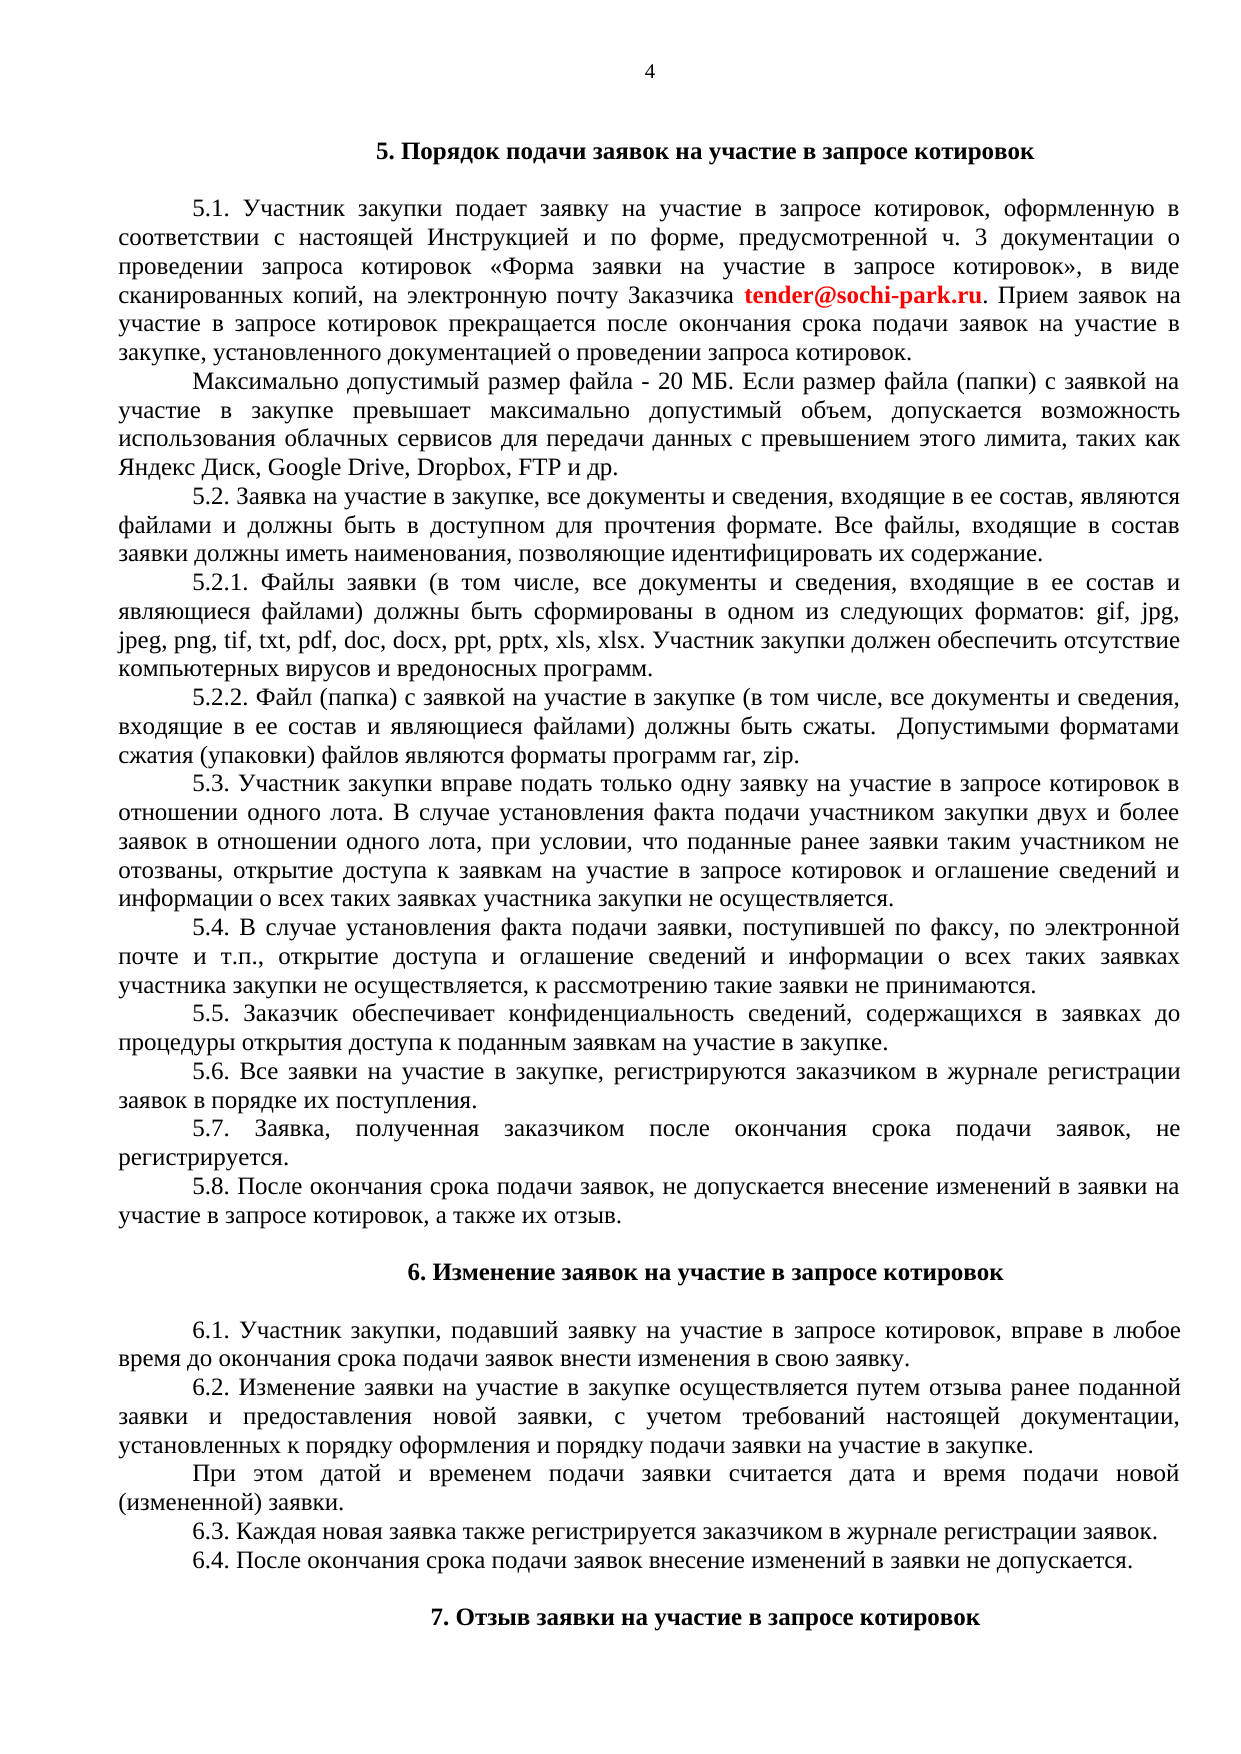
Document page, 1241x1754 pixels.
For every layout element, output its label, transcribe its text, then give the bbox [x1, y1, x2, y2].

text 5.4. В случае установления факта подачи заявки, поступившей по факсу, по электронной почте и т.п., открытие доступа и оглашение сведений и информации о всех таких заявках участника закупки не осуществляется, к рассмотрению такие заявки не принимаются. [118, 912, 1181, 998]
text 5.2. Заявка на участие в закупке, все документы и сведения, входящие в ее состав, являются файлами и должны быть в доступном для прочтения формате. Все файлы, входящие в состав заявки должны иметь наименования, позволяющие идентифицировать их содержание. [118, 481, 1181, 567]
text 5.7. Заявка, полученная заказчиком после окончания срока подачи заявок, не регистрируется. [118, 1113, 1181, 1171]
text 6.1. Участник закупки, подавший заявку на участие в запросе котировок, вправе в любое время до окончания срока подачи заявок внести изменения в свою заявку. [118, 1315, 1181, 1372]
text 6. Изменение заявок на участие в запросе котировок [229, 1257, 1181, 1286]
text 5.6. Все заявки на участие в закупке, регистрируются заказчиком в журнале регистрации заявок в порядке их поступления. [118, 1056, 1181, 1113]
text 5.1. Участник закупки подает заявку на участие в запросе котировок, оформленную в соответствии с настоящей Инструкцией и по форме, предусмотренной ч. 3 документации о проведении запроса котировок «Форма заявки на участие в запросе котировок», в виде сканированных копий, на электронную почту Заказчика tender@sochi-park.ru. Прием заявок на участие в запросе котировок прекращается после окончания срока подачи заявок на участие в закупке, установленного документацией о проведении запроса котировок. [118, 193, 1181, 366]
text 7. Отзыв заявки на участие в запросе котировок [229, 1602, 1181, 1631]
text 5.8. После окончания срока подачи заявок, не допускается внесение изменений в заявки на участие в запросе котировок, а также их отзыв. [118, 1171, 1181, 1228]
text 6.3. Каждая новая заявка также регистрируется заказчиком в журнале регистрации заявок. [118, 1516, 1181, 1545]
text 5.5. Заказчик обеспечивает конфиденциальность сведений, содержащихся в заявках до процедуры открытия доступа к поданным заявкам на участие в закупке. [118, 998, 1181, 1056]
text 5.2.2. Файл (папка) с заявкой на участие в закупке (в том числе, все документы и сведения, входящие в ее состав и являющиеся файлами) должны быть сжаты. Допустимыми форматами сжатия (упаковки) файлов являются форматы программ rar, zip. [118, 682, 1181, 768]
text 5.3. Участник закупки вправе подать только одну заявку на участие в запросе котировок в отношении одного лота. В случае установления факта подачи участником закупки двух и более заявок в отношении одного лота, при условии, что поданные ранее заявки таким участником не отозваны, открытие доступа к заявкам на участие в запросе котировок и оглашение сведений и информации о всех таких заявках участника закупки не осуществляется. [118, 768, 1181, 912]
text 5. Порядок подачи заявок на участие в запросе котировок [229, 136, 1181, 165]
text При этом датой и временем подачи заявки считается дата и время подачи новой (измененной) заявки. [118, 1458, 1181, 1516]
text 5.2.1. Файлы заявки (в том числе, все документы и сведения, входящие в ее состав и являющиеся файлами) должны быть сформированы в одном из следующих форматов: gif, jpg, jpeg, png, tif, txt, pdf, doc, docx, ppt, pptx, xls, xlsx. Участник закупки должен обеспечить отсутствие компьютерных вирусов и вредоносных программ. [118, 567, 1181, 682]
text Максимально допустимый размер файла - 20 МБ. Если размер файла (папки) с заявкой на участие в закупке превышает максимально допустимый объем, допускается возможность использования облачных сервисов для передачи данных с превышением этого лимита, таких как Яндекс Диск, Google Drive, Dropbox, FTP и др. [118, 366, 1181, 481]
text 6.4. После окончания срока подачи заявок внесение изменений в заявки не допускается. [118, 1545, 1181, 1573]
text 6.2. Изменение заявки на участие в закупке осуществляется путем отзыва ранее поданной заявки и предоставления новой заявки, с учетом требований настоящей документации, установленных к порядку оформления и порядку подачи заявки на участие в закупке. [118, 1372, 1181, 1458]
